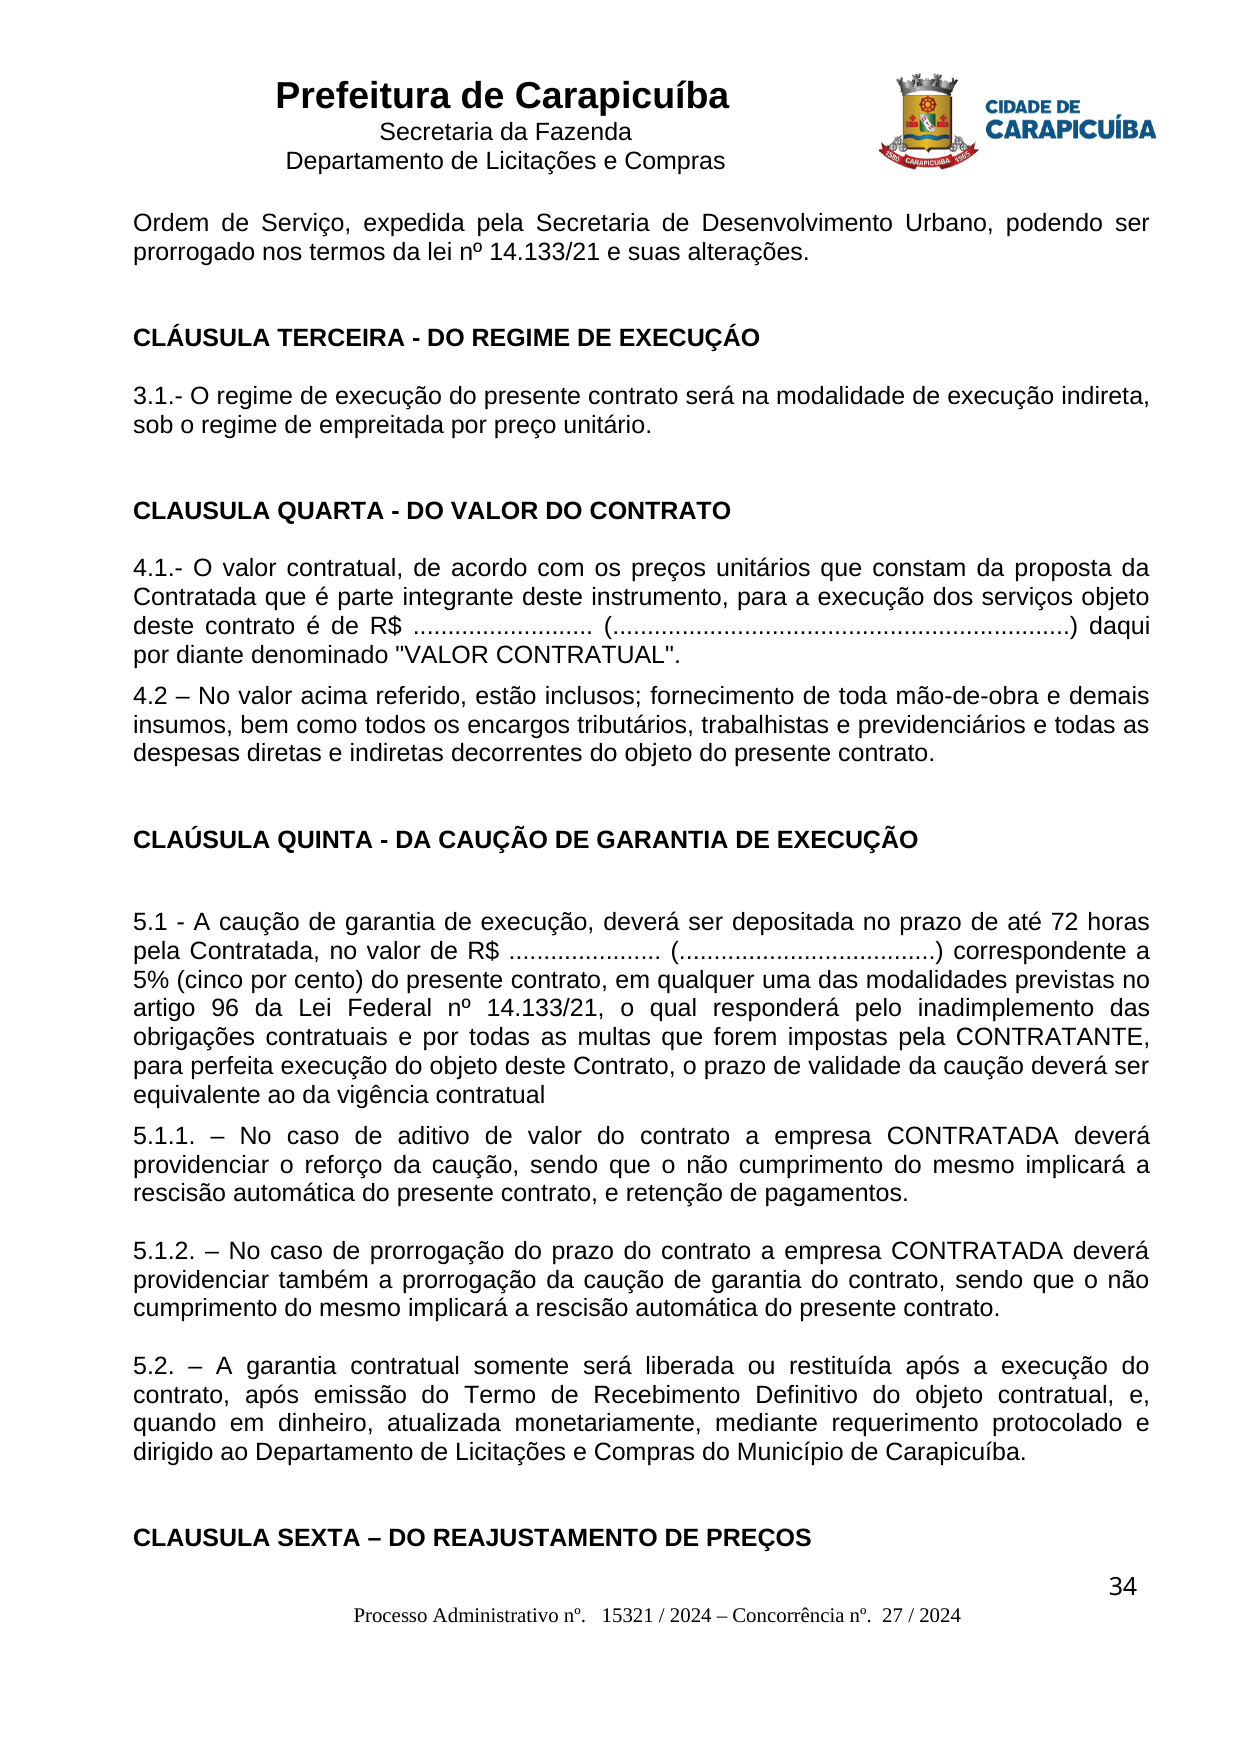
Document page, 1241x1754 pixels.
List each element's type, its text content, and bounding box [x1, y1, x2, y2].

text 3.1.- O regime de execução do presente contrato será na modalidade de execução indireta, sob o regime de empreitada por preço unitário. [133, 381, 1152, 438]
text CLAUSULA SEXTA – DO REAJUSTAMENTO DE PREÇOS [133, 1523, 1152, 1552]
text 4.1.- O valor contratual, de acordo com os preços unitários que constam da proposta da Contratada que é parte integrante deste instrumento, para a execução dos serviços objeto deste contrato é de R$ .......................... (..................................................................) daqui por diante denominado "VALOR CONTRATUAL". [133, 553, 1152, 668]
text 5.2. – A garantia contratual somente será liberada ou restituída após a execução do contrato, após emissão do Termo de Recebimento Definitivo do objeto contratual, e, quando em dinheiro, atualizada monetariamente, mediante requerimento protocolado e dirigido ao Departamento de Licitações e Compras do Município de Carapicuíba. [133, 1351, 1152, 1466]
text 5.1.1. – No caso de aditivo de valor do contrato a empresa CONTRATADA deverá providenciar o reforço da caução, sendo que o não cumprimento do mesmo implicará a rescisão automática do presente contrato, e retenção de pagamentos. [133, 1121, 1152, 1207]
text 4.2 – No valor acima referido, estão inclusos; fornecimento de toda mão-de-obra e demais insumos, bem como todos os encargos tributários, trabalhistas e previdenciários e todas as despesas diretas e indiretas decorrentes do objeto do presente contrato. [133, 681, 1152, 767]
text 5.1 - A caução de garantia de execução, deverá ser depositada no prazo de até 72 horas pela Contratada, no valor de R$ ...................... (.....................................) correspondente a 5% (cinco por cento) do presente contrato, em qualquer uma das modalidades previstas no artigo 96 da Lei Federal nº 14.133/21, o qual responderá pelo inadimplemento das obrigações contratuais e por todas as multas que forem impostas pela CONTRATANTE, para perfeita execução do objeto deste Contrato, o prazo de validade da caução deverá ser equivalente ao da vigência contratual [133, 907, 1152, 1108]
text CLÁUSULA TERCEIRA - DO REGIME DE EXECUÇÁO [133, 323, 1152, 352]
text CLAÚSULA QUINTA - DA CAUÇÃO DE GARANTIA DE EXECUÇÃO [133, 825, 1152, 853]
text 5.1.2. – No caso de prorrogação do prazo do contrato a empresa CONTRATADA deverá providenciar também a prorrogação da caução de garantia do contrato, sendo que o não cumprimento do mesmo implicará a rescisão automática do presente contrato. [133, 1236, 1152, 1322]
picture [877, 65, 1159, 172]
text CLAUSULA QUARTA - DO VALOR DO CONTRATO [133, 496, 1152, 525]
